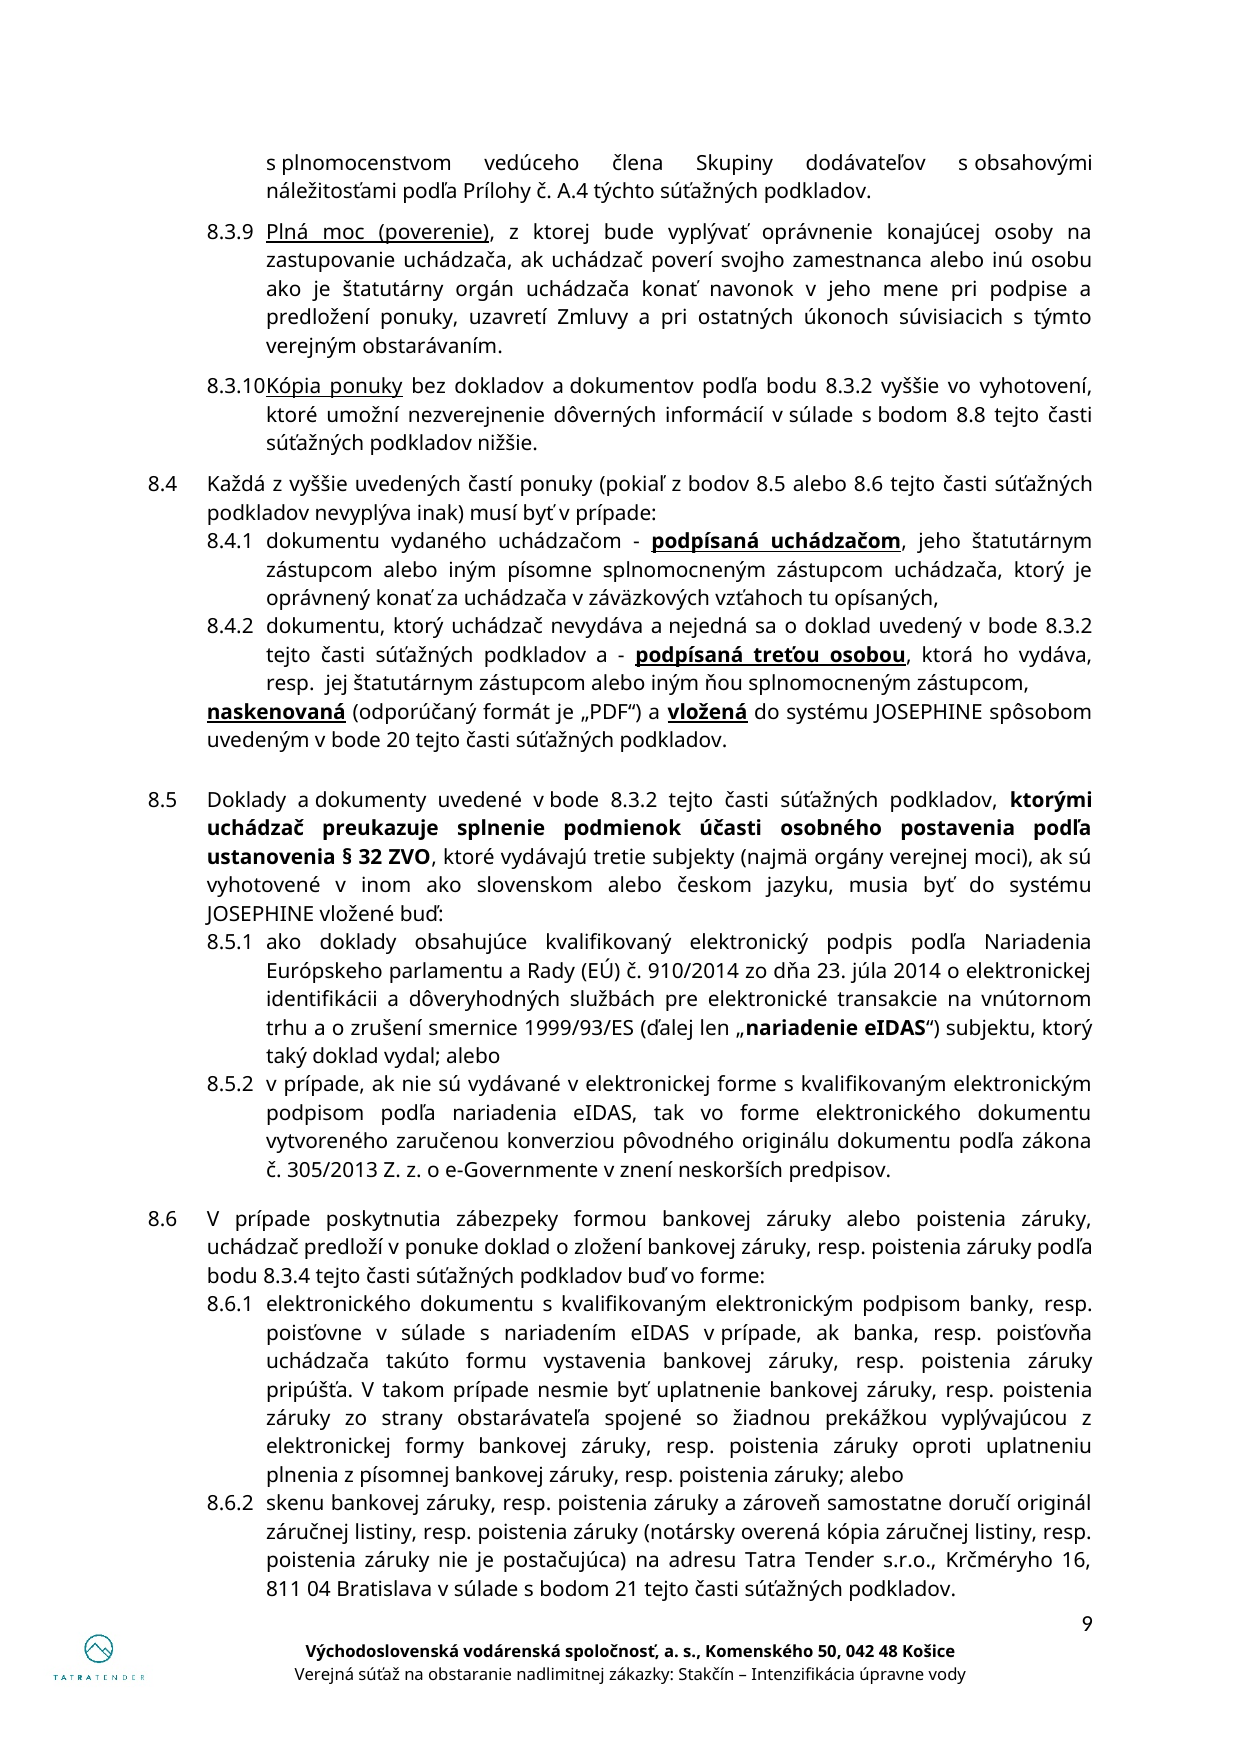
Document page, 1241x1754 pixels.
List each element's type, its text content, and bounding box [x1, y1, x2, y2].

list Plná moc (poverenie), z ktorej bude vyplývať oprávnenie konajúcej osoby na zastupovanie uchádzača, ak uchádzač poverí svojho zamestnanca alebo inú osobu ako je štatutárny orgán uchádzača konať navonok v jeho mene pri podpise a predložení ponuky, uzavretí Zmluvy a pri ostatných úkonoch súvisiacich s týmto verejným obstarávaním. [207, 217, 1093, 359]
subtitle skenu bankovej záruky, resp. poistenia záruky a zároveň samostatne doručí originál záručnej listiny, resp. poistenia záruky (notársky overená kópia záručnej listiny, resp. poistenia záruky nie je postačujúca) na adresu Tatra Tender s.r.o., Krčméryho 16, 811 04 Bratislava v súlade s bodom 21 tejto časti súťažných podkladov. [207, 1488, 1093, 1602]
subtitle elektronického dokumentu s kvalifikovaným elektronickým podpisom banky, resp. poisťovne v súlade s nariadením eIDAS v prípade, ak banka, resp. poisťovňa uchádzača takúto formu vystavenia bankovej záruky, resp. poistenia záruky pripúšťa. V takom prípade nesmie byť uplatnenie bankovej záruky, resp. poistenia záruky zo strany obstarávateľa spojené so žiadnou prekážkou vyplývajúcou z elektronickej formy bankovej záruky, resp. poistenia záruky oproti uplatneniu plnenia z písomnej bankovej záruky, resp. poistenia záruky; alebo [207, 1289, 1093, 1488]
subtitle dokumentu vydaného uchádzačom - podpísaná uchádzačom, jeho štatutárnym zástupcom alebo iným písomne splnomocneným zástupcom uchádzača, ktorý je oprávnený konať za uchádzača v záväzkových vzťahoch tu opísaných, [207, 526, 1093, 612]
subtitle v prípade, ak nie sú vydávané v elektronickej forme s kvalifikovaným elektronickým podpisom podľa nariadenia eIDAS, tak vo forme elektronického dokumentu vytvoreného zaručenou konverziou pôvodného originálu dokumentu podľa zákona č. 305/2013 Z. z. o e-Governmente v znení neskorších predpisov. [207, 1069, 1093, 1183]
subtitle V prípade poskytnutia zábezpeky formou bankovej záruky alebo poistenia záruky, uchádzač predloží v ponuke doklad o zložení bankovej záruky, resp. poistenia záruky podľa bodu 8.3.4 tejto časti súťažných podkladov buď vo forme: [148, 1204, 1093, 1289]
subtitle ako doklady obsahujúce kvalifikovaný elektronický podpis podľa Nariadenia Európskeho parlamentu a Rady (EÚ) č. 910/2014 zo dňa 23. júla 2014 o elektronickej identifikácii a dôveryhodných službách pre elektronické transakcie na vnútornom trhu a o zrušení smernice 1999/93/ES (ďalej len „nariadenie eIDAS“) subjektu, ktorý taký doklad vydal; alebo [207, 927, 1093, 1069]
list Kópia ponuky bez dokladov a dokumentov podľa bodu 8.3.2 vyššie vo vyhotovení, ktoré umožní nezverejnenie dôverných informácií v súlade s bodom 8.8 tejto časti súťažných podkladov nižšie. [207, 372, 1093, 457]
subtitle dokumentu, ktorý uchádzač nevydáva a nejedná sa o doklad uvedený v bode 8.3.2 tejto časti súťažných podkladov a - podpísaná treťou osobou, ktorá ho vydáva, resp. jej štatutárnym zástupcom alebo iným ňou splnomocneným zástupcom, [207, 612, 1093, 697]
picture [32, 1610, 165, 1704]
subtitle naskenovaná (odporúčaný formát je „PDF“) a vložená do systému JOSEPHINE spôsobom uvedeným v bode 20 tejto časti súťažných podkladov. [207, 697, 1093, 754]
subtitle Každá z vyššie uvedených častí ponuky (pokiaľ z bodov 8.5 alebo 8.6 tejto časti súťažných podkladov nevyplýva inak) musí byť v prípade: [148, 469, 1093, 526]
subtitle Doklady a dokumenty uvedené v bode 8.3.2 tejto časti súťažných podkladov, ktorými uchádzač preukazuje splnenie podmienok účasti osobného postavenia podľa ustanovenia § 32 ZVO, ktoré vydávajú tretie subjekty (najmä orgány verejnej moci), ak sú vyhotovené v inom ako slovenskom alebo českom jazyku, musia byť do systému JOSEPHINE vložené buď: [148, 785, 1093, 927]
